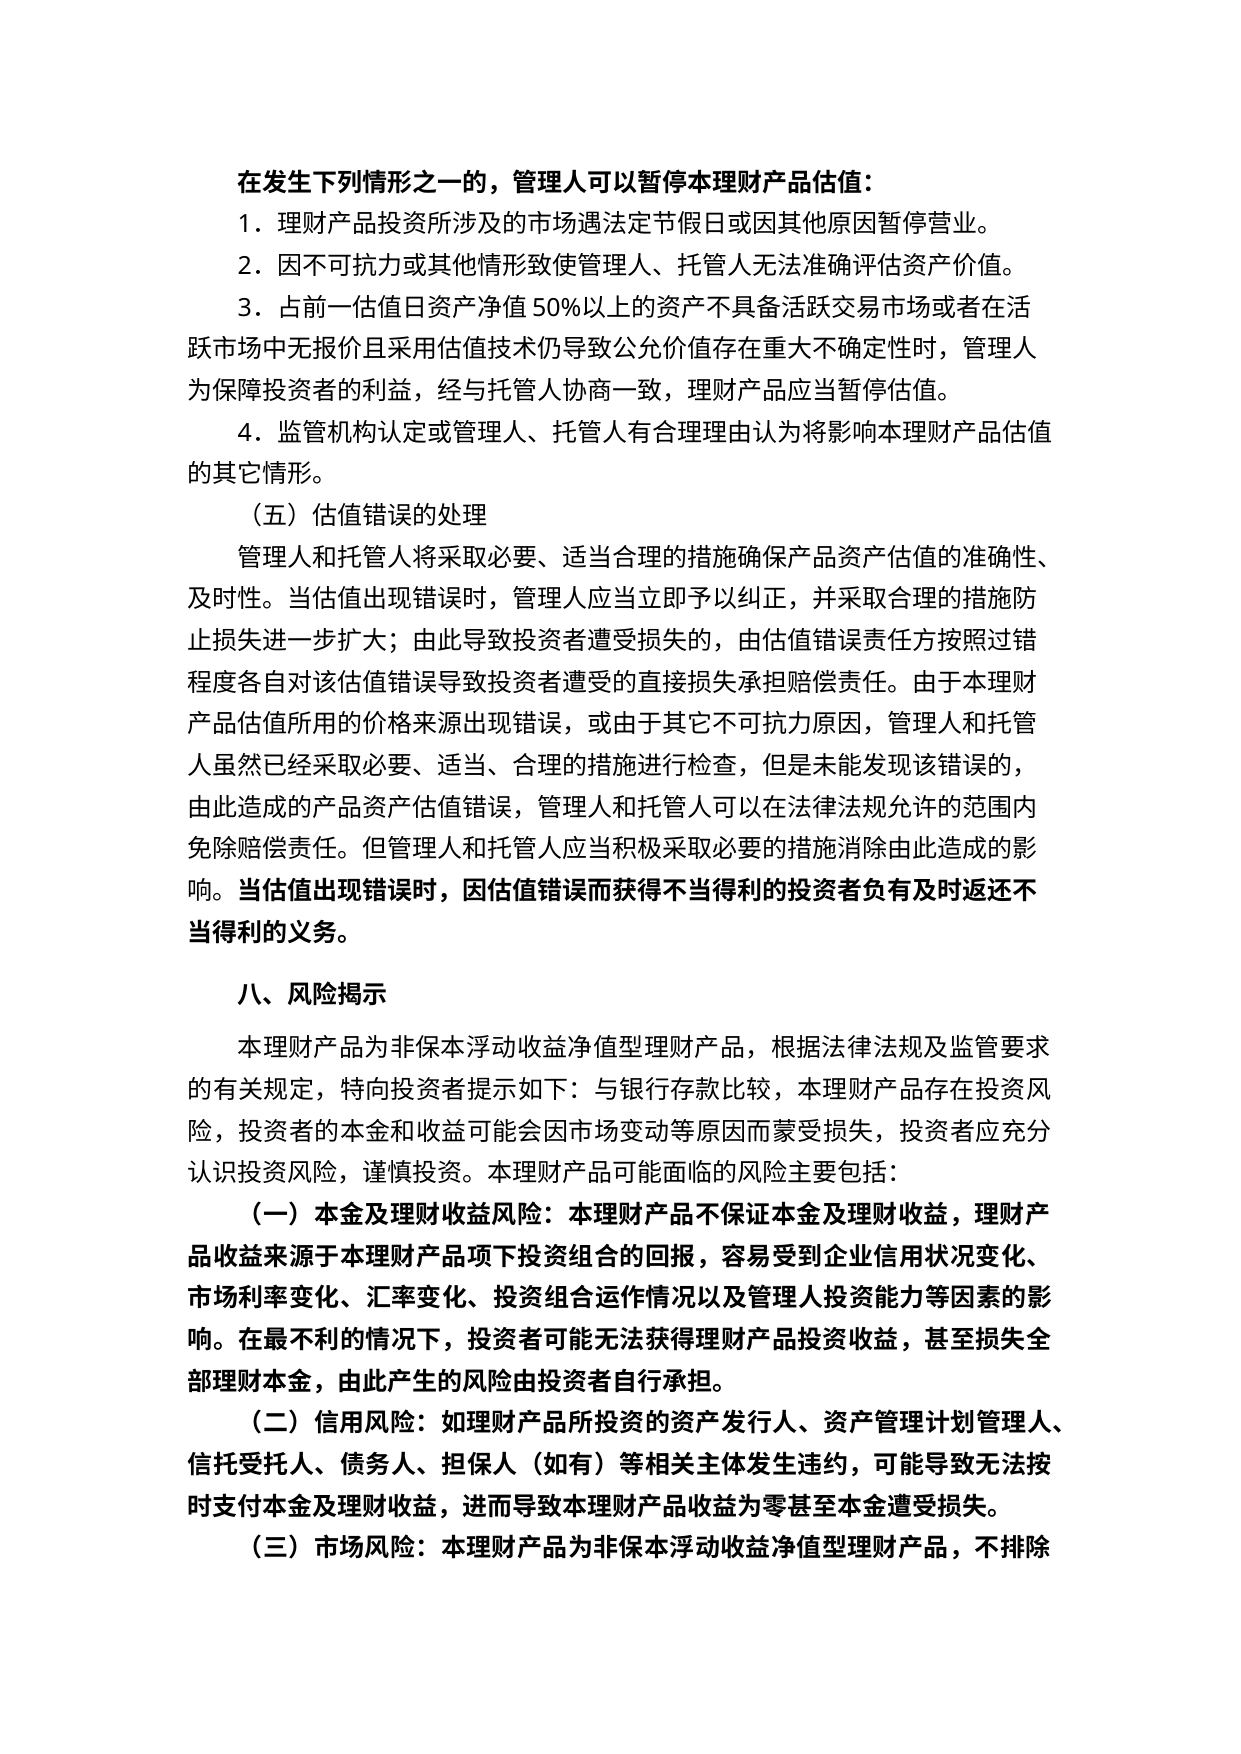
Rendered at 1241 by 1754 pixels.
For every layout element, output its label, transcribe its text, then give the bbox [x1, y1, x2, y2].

text 2．因不可抗力或其他情形致使管理人、托管人无法准确评估资产价值。 [187, 245, 1053, 282]
text 3．占前一估值日资产净值50%以上的资产不具备活跃交易市场或者在活跃市场中无报价且采用估值技术仍导致公允价值存在重大不确定性时，管理人为保障投资者的利益，经与托管人协商一致，理财产品应当暂停估值。 [187, 287, 1053, 407]
text （一）本金及理财收益风险：本理财产品不保证本金及理财收益，理财产品收益来源于本理财产品项下投资组合的回报，容易受到企业信用状况变化、市场利率变化、汇率变化、投资组合运作情况以及管理人投资能力等因素的影响。在最不利的情况下，投资者可能无法获得理财产品投资收益，甚至损失全部理财本金，由此产生的风险由投资者自行承担。 [187, 1194, 1053, 1397]
text 管理人和托管人将采取必要、适当合理的措施确保产品资产估值的准确性、及时性。当估值出现错误时，管理人应当立即予以纠正，并采取合理的措施防止损失进一步扩大；由此导致投资者遭受损失的，由估值错误责任方按照过错程度各自对该估值错误导致投资者遭受的直接损失承担赔偿责任。由于本理财产品估值所用的价格来源出现错误，或由于其它不可抗力原因，管理人和托管人虽然已经采取必要、适当、合理的措施进行检查，但是未能发现该错误的，由此造成的产品资产估值错误，管理人和托管人可以在法律法规允许的范围内免除赔偿责任。但管理人和托管人应当积极采取必要的措施消除由此造成的影响。当估值出现错误时，因估值错误而获得不当得利的投资者负有及时返还不当得利的义务。 [187, 537, 1053, 948]
text 本理财产品为非保本浮动收益净值型理财产品，根据法律法规及监管要求的有关规定，特向投资者提示如下：与银行存款比较，本理财产品存在投资风险，投资者的本金和收益可能会因市场变动等原因而蒙受损失，投资者应充分认识投资风险，谨慎投资。本理财产品可能面临的风险主要包括： [187, 1028, 1053, 1189]
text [187, 1528, 1053, 1564]
text 八、风险揭示 [187, 970, 1053, 1012]
text 4．监管机构认定或管理人、托管人有合理理由认为将影响本理财产品估值的其它情形。 [187, 412, 1053, 490]
text 1．理财产品投资所涉及的市场遇法定节假日或因其他原因暂停营业。 [187, 204, 1053, 240]
text 在发生下列情形之一的，管理人可以暂停本理财产品估值： [187, 162, 1053, 198]
text （五）估值错误的处理 [187, 495, 1053, 532]
text （二）信用风险：如理财产品所投资的资产发行人、资产管理计划管理人、信托受托人、债务人、担保人（如有）等相关主体发生违约，可能导致无法按时支付本金及理财收益，进而导致本理财产品收益为零甚至本金遭受损失。 [187, 1403, 1053, 1522]
